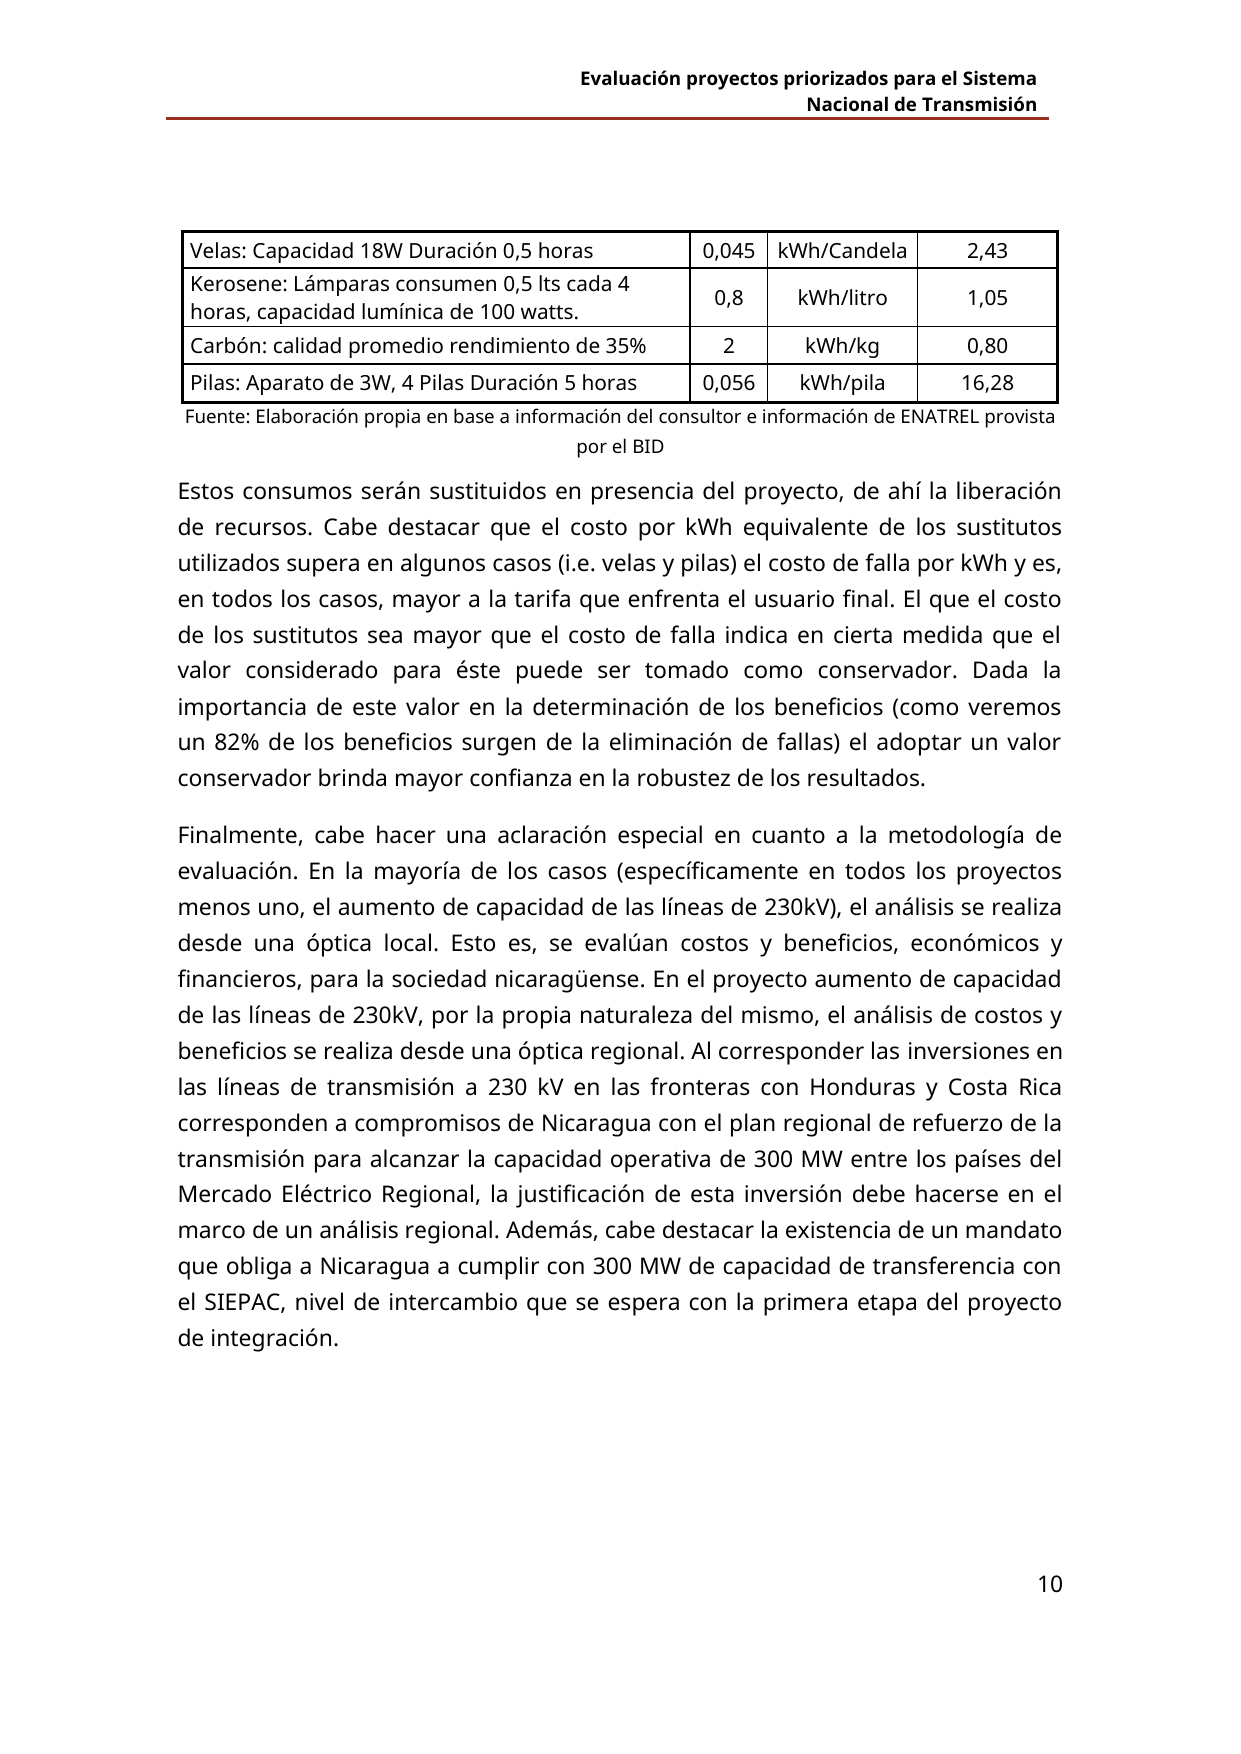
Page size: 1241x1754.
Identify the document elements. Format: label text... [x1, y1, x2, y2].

table_cell kWh/pila [768, 365, 917, 401]
table_cell 16,28 [918, 365, 1056, 401]
table_cell kWh/kg [768, 327, 917, 363]
text Fuente: Elaboración propia en base a información del consultor e información de ENATREL provista por el BID [177, 404, 1063, 458]
table_cell kWh/litro [768, 269, 917, 326]
table_cell 0,8 [691, 269, 767, 326]
table_cell 0,056 [691, 365, 767, 401]
text Finalmente, cabe hacer una aclaración especial en cuanto a la metodología de evaluación. En la mayoría de los casos (específicamente en todos los proyectos menos uno, el aumento de capacidad de las líneas de 230kV), el análisis se realiza desde una óptica local. Esto es, se evalúan costos y beneficios, económicos y financieros, para la sociedad nicaragüense. En el proyecto aumento de capacidad de las líneas de 230kV, por la propia naturaleza del mismo, el análisis de costos y beneficios se realiza desde una óptica regional. Al corresponder las inversiones en las líneas de transmisión a 230 kV en las fronteras con Honduras y Costa Rica corresponden a compromisos de Nicaragua con el plan regional de refuerzo de la transmisión para alcanzar la capacidad operativa de 300 MW entre los países del Mercado Eléctrico Regional, la justificación de esta inversión debe hacerse en el marco de un análisis regional. Además, cabe destacar la existencia de un mandato que obliga a Nicaragua a cumplir con 300 MW de capacidad de transferencia con el SIEPAC, nivel de intercambio que se espera con la primera etapa del proyecto de integración. [177, 819, 1063, 1353]
table_cell Kerosene: Lámparas consumen 0,5 lts cada 4 horas, capacidad lumínica de 100 watts. [184, 269, 689, 326]
table_cell 0,80 [918, 327, 1056, 363]
table_cell Velas: Capacidad 18W Duración 0,5 horas [184, 233, 689, 267]
table_cell 2 [691, 327, 767, 363]
table_cell 2,43 [918, 233, 1056, 267]
table_cell 1,05 [918, 269, 1056, 326]
text Estos consumos serán sustituidos en presencia del proyecto, de ahí la liberación de recursos. Cabe destacar que el costo por kWh equivalente de los sustitutos utilizados supera en algunos casos (i.e. velas y pilas) el costo de falla por kWh y es, en todos los casos, mayor a la tarifa que enfrenta el usuario final. El que el costo de los sustitutos sea mayor que el costo de falla indica en cierta medida que el valor considerado para éste puede ser tomado como conservador. Dada la importancia de este valor en la determinación de los beneficios (como veremos un 82% de los beneficios surgen de la eliminación de fallas) el adoptar un valor conservador brinda mayor confianza en la robustez de los resultados. [177, 475, 1063, 793]
table_cell kWh/Candela [768, 233, 917, 267]
table_cell Carbón: calidad promedio rendimiento de 35% [184, 327, 689, 363]
table_cell Pilas: Aparato de 3W, 4 Pilas Duración 5 horas [184, 365, 689, 401]
table_cell 0,045 [691, 233, 767, 267]
